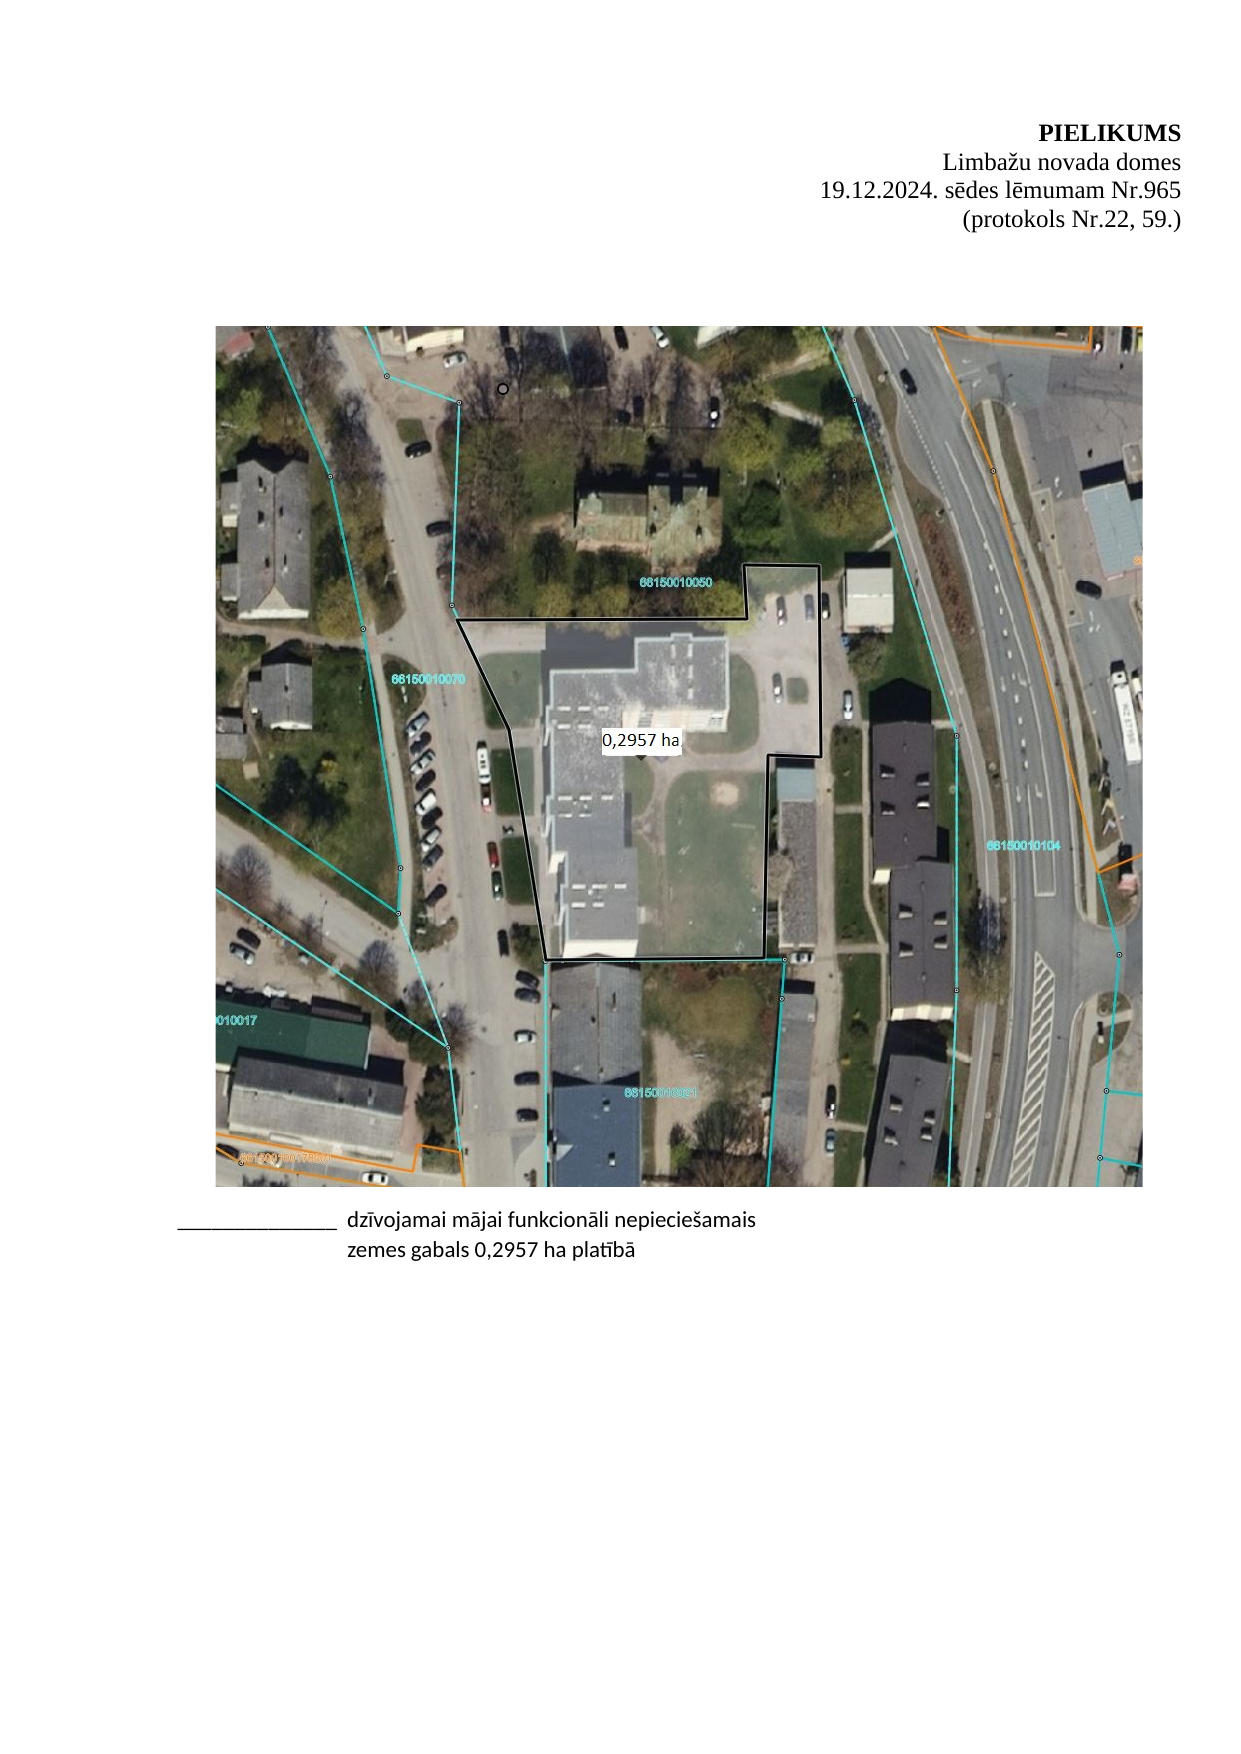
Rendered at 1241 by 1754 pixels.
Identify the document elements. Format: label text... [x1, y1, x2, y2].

picture [215, 326, 1143, 1187]
text ______________ dzīvojamai mājai funkcionāli nepieciešamais [177, 1205, 1181, 1233]
text zemes gabals 0,2957 ha platībā [177, 1235, 1181, 1263]
text Limbažu novada domes [177, 147, 1181, 176]
text PIELIKUMS [177, 118, 1181, 147]
text 19.12.2024. sēdes lēmumam Nr.965 [177, 176, 1181, 204]
text (protokols Nr.22, 59.) [177, 204, 1181, 233]
